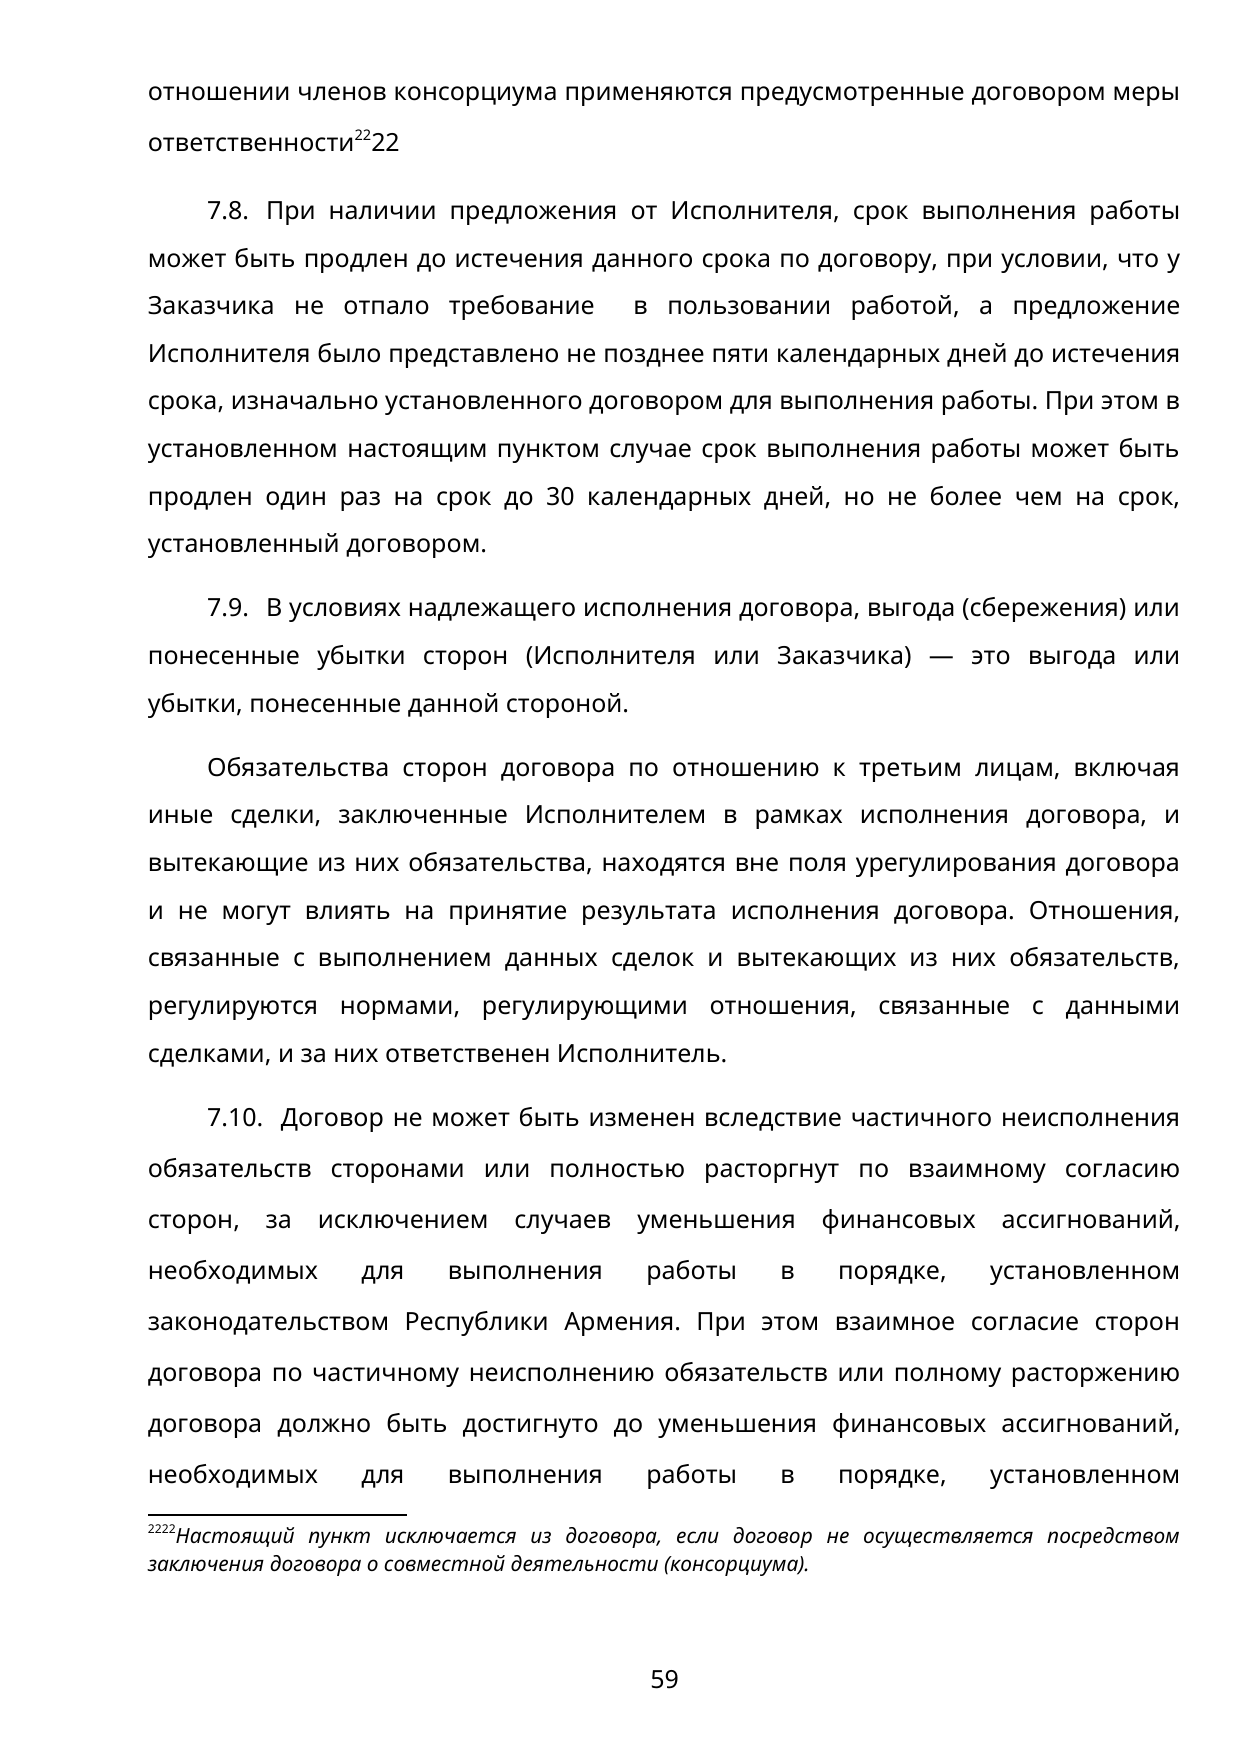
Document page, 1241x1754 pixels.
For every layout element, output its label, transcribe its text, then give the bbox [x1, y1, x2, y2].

text 7.8. При наличии предложения от Исполнителя, срок выполнения работы может быть продлен до истечения данного срока по договору, при условии, что у Заказчика не отпало требование в пользовании работой, а предложение Исполнителя было представлено не позднее пяти календарных дней до истечения срока, изначально установленного договором для выполнения работы. При этом в установленном настоящим пунктом случае срок выполнения работы может быть продлен один раз на срок до 30 календарных дней, но не более чем на срок, установленный договором. [148, 193, 1181, 560]
text 7.9. В условиях надлежащего исполнения договора, выгода (сбережения) или понесенные убытки сторон (Исполнителя или Заказчика) — это выгода или убытки, понесенные данной стороной. [148, 590, 1181, 719]
text Обязательства сторон договора по отношению к третьим лицам, включая иные сделки, заключенные Исполнителем в рамках исполнения договора, и вытекающие из них обязательства, находятся вне поля урегулирования договора и не могут влиять на принятие результата исполнения договора. Отношения, связанные с выполнением данных сделок и вытекающих из них обязательств, регулируются нормами, регулирующими отношения, связанные с данными сделками, и за них ответственен Исполнитель. [148, 749, 1181, 1069]
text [148, 74, 1181, 159]
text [148, 1099, 1181, 1491]
